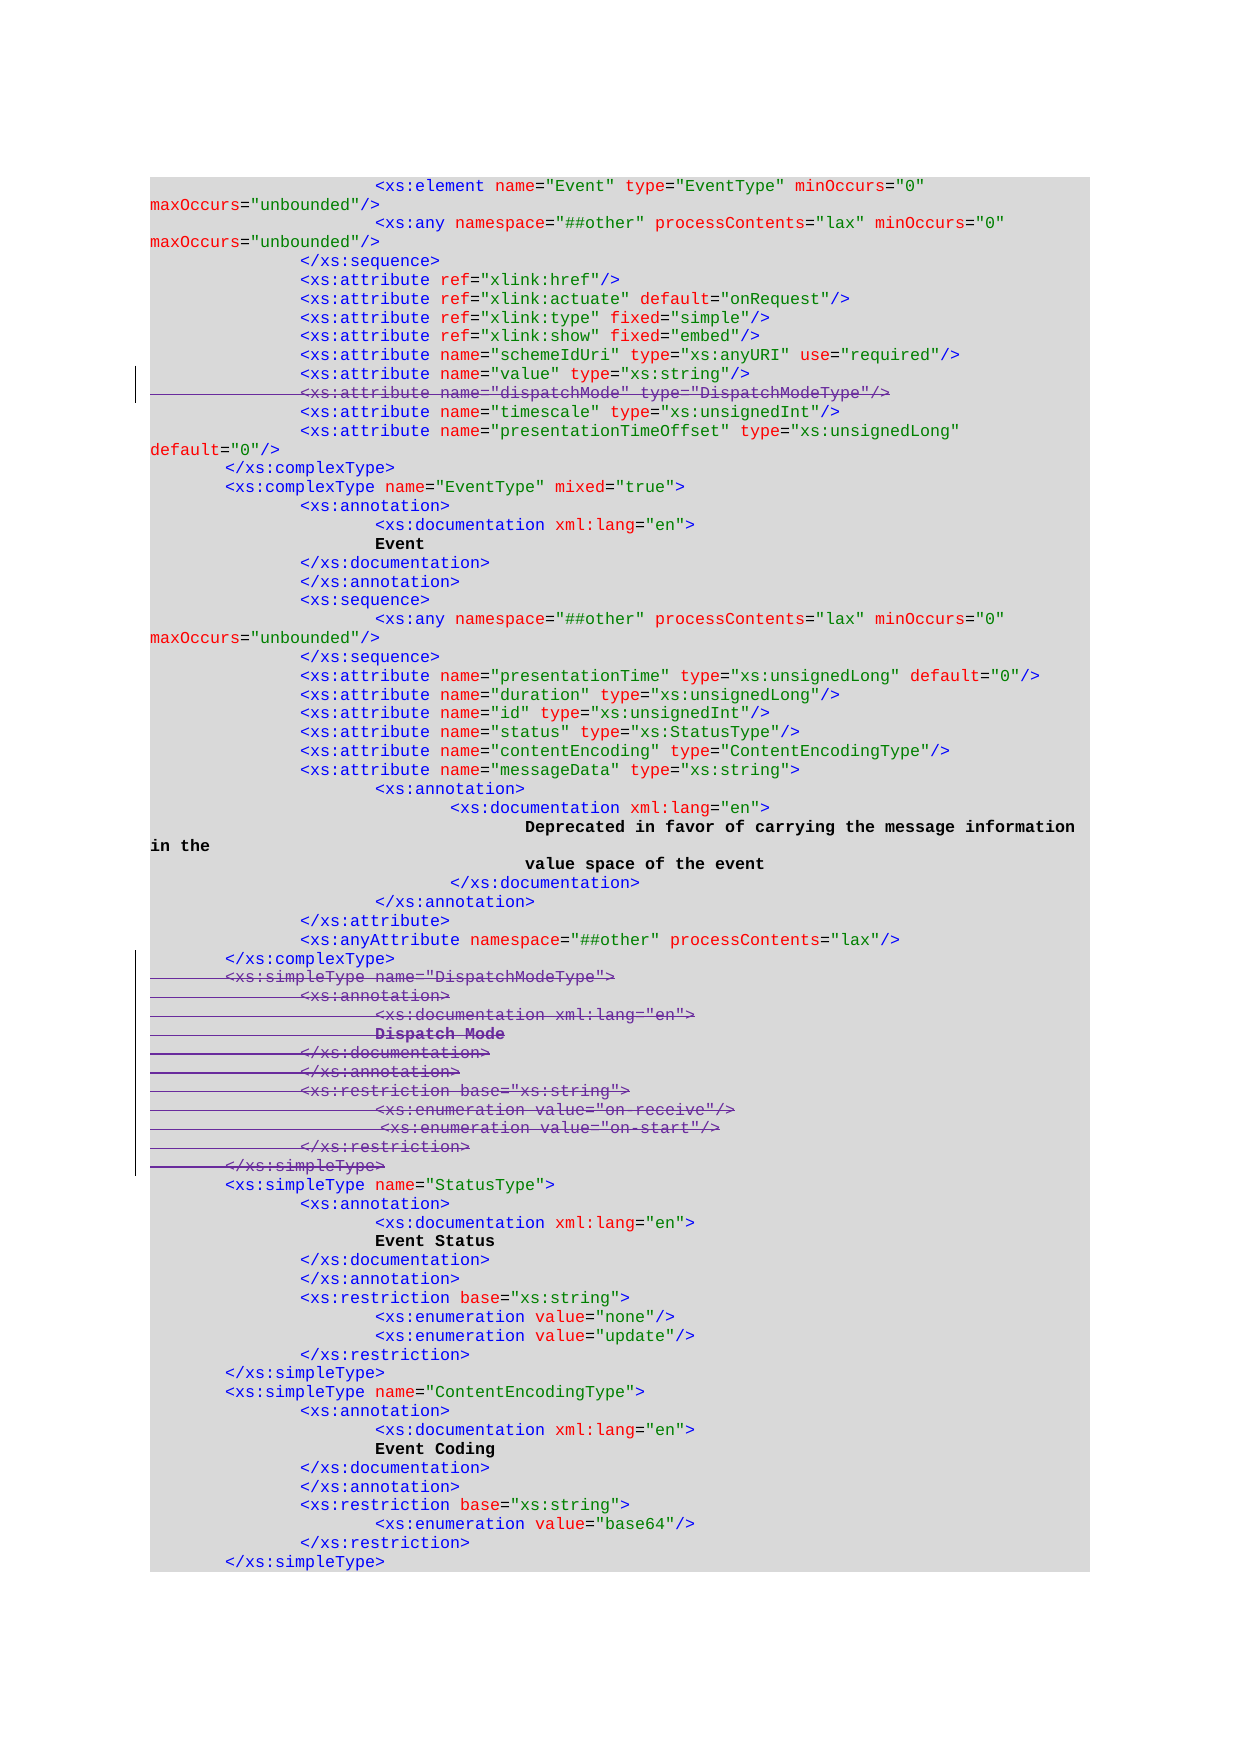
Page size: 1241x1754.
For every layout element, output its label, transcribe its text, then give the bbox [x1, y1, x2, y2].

text </xs:attribute> [150, 912, 1090, 931]
text <xs:attribute name="contentEncoding" type="ContentEncodingType"/> [150, 743, 1090, 762]
text value space of the event [150, 856, 1090, 875]
text <xs:simpleType name="ContentEncodingType"> [150, 1384, 1090, 1403]
text </xs:documentation> [150, 1459, 1090, 1478]
text </xs:restriction> [150, 1535, 1090, 1553]
text </xs:simpleType> [150, 1365, 1090, 1384]
text <xs:element name="Event" type="EventType" minOccurs="0" maxOccurs="unbounded"/> [150, 177, 1090, 215]
text <xs:attribute ref="xlink:actuate" default="onRequest"/> [150, 290, 1090, 309]
text <xs:annotation> [150, 1403, 1090, 1422]
text <xs:anyAttribute namespace="##other" processContents="lax"/> [150, 931, 1090, 950]
text </xs:annotation> [150, 894, 1090, 912]
text <xs:documentation xml:lang="en"> [150, 799, 1090, 818]
text <xs:documentation xml:lang="en"> [150, 1422, 1090, 1440]
text </xs:restriction> [150, 1346, 1090, 1365]
text <xs:sequence> [150, 592, 1090, 611]
text Event Coding [150, 1440, 1090, 1459]
text <xs:annotation> [150, 781, 1090, 799]
text Event [150, 535, 1090, 554]
text </xs:complexType> [150, 460, 1090, 479]
text <xs:enumeration value="update"/> [150, 1327, 1090, 1346]
text </xs:simpleType> [150, 1553, 1090, 1572]
text <xs:attribute name="duration" type="xs:unsignedLong"/> [150, 686, 1090, 705]
text <xs:attribute name="presentationTime" type="xs:unsignedLong" default="0"/> [150, 667, 1090, 686]
text </xs:annotation> [150, 1478, 1090, 1497]
text <xs:attribute name="id" type="xs:unsignedInt"/> [150, 705, 1090, 724]
text <xs:restriction base="xs:string"> [150, 1289, 1090, 1308]
text <xs:simpleType name="StatusType"> [150, 1176, 1090, 1195]
text <xs:annotation> [150, 1195, 1090, 1214]
text </xs:sequence> [150, 253, 1090, 271]
text <xs:enumeration value="none"/> [150, 1308, 1090, 1327]
text </xs:sequence> [150, 648, 1090, 667]
text <xs:attribute ref="xlink:type" fixed="simple"/> [150, 309, 1090, 328]
text <xs:annotation> [150, 498, 1090, 517]
text <xs:documentation xml:lang="en"> [150, 1214, 1090, 1233]
text Event Status [150, 1233, 1090, 1252]
text <xs:any namespace="##other" processContents="lax" minOccurs="0" maxOccurs="unbounded"/> [150, 215, 1090, 253]
text </xs:complexType> [150, 950, 1090, 969]
text <xs:attribute name="value" type="xs:string"/> [150, 366, 1090, 384]
text <xs:attribute ref="xlink:href"/> [150, 271, 1090, 290]
text </xs:documentation> [150, 875, 1090, 894]
text Deprecated in favor of carrying the message information in the [150, 818, 1090, 856]
text </xs:documentation> [150, 554, 1090, 573]
text <xs:enumeration value="base64"/> [150, 1516, 1090, 1535]
text </xs:annotation> [150, 573, 1090, 592]
text <xs:attribute name="status" type="xs:StatusType"/> [150, 724, 1090, 743]
text <xs:complexType name="EventType" mixed="true"> [150, 479, 1090, 498]
text <xs:attribute name="timescale" type="xs:unsignedInt"/> [150, 403, 1090, 422]
text <xs:restriction base="xs:string"> [150, 1497, 1090, 1516]
text </xs:annotation> [150, 1271, 1090, 1289]
text </xs:documentation> [150, 1252, 1090, 1271]
text <xs:attribute ref="xlink:show" fixed="embed"/> [150, 328, 1090, 347]
text <xs:attribute name="schemeIdUri" type="xs:anyURI" use="required"/> [150, 347, 1090, 366]
text <xs:attribute name="presentationTimeOffset" type="xs:unsignedLong" default="0"/> [150, 422, 1090, 460]
text <xs:attribute name="messageData" type="xs:string"> [150, 762, 1090, 781]
text <xs:any namespace="##other" processContents="lax" minOccurs="0" maxOccurs="unbounded"/> [150, 611, 1090, 648]
text <xs:documentation xml:lang="en"> [150, 517, 1090, 535]
